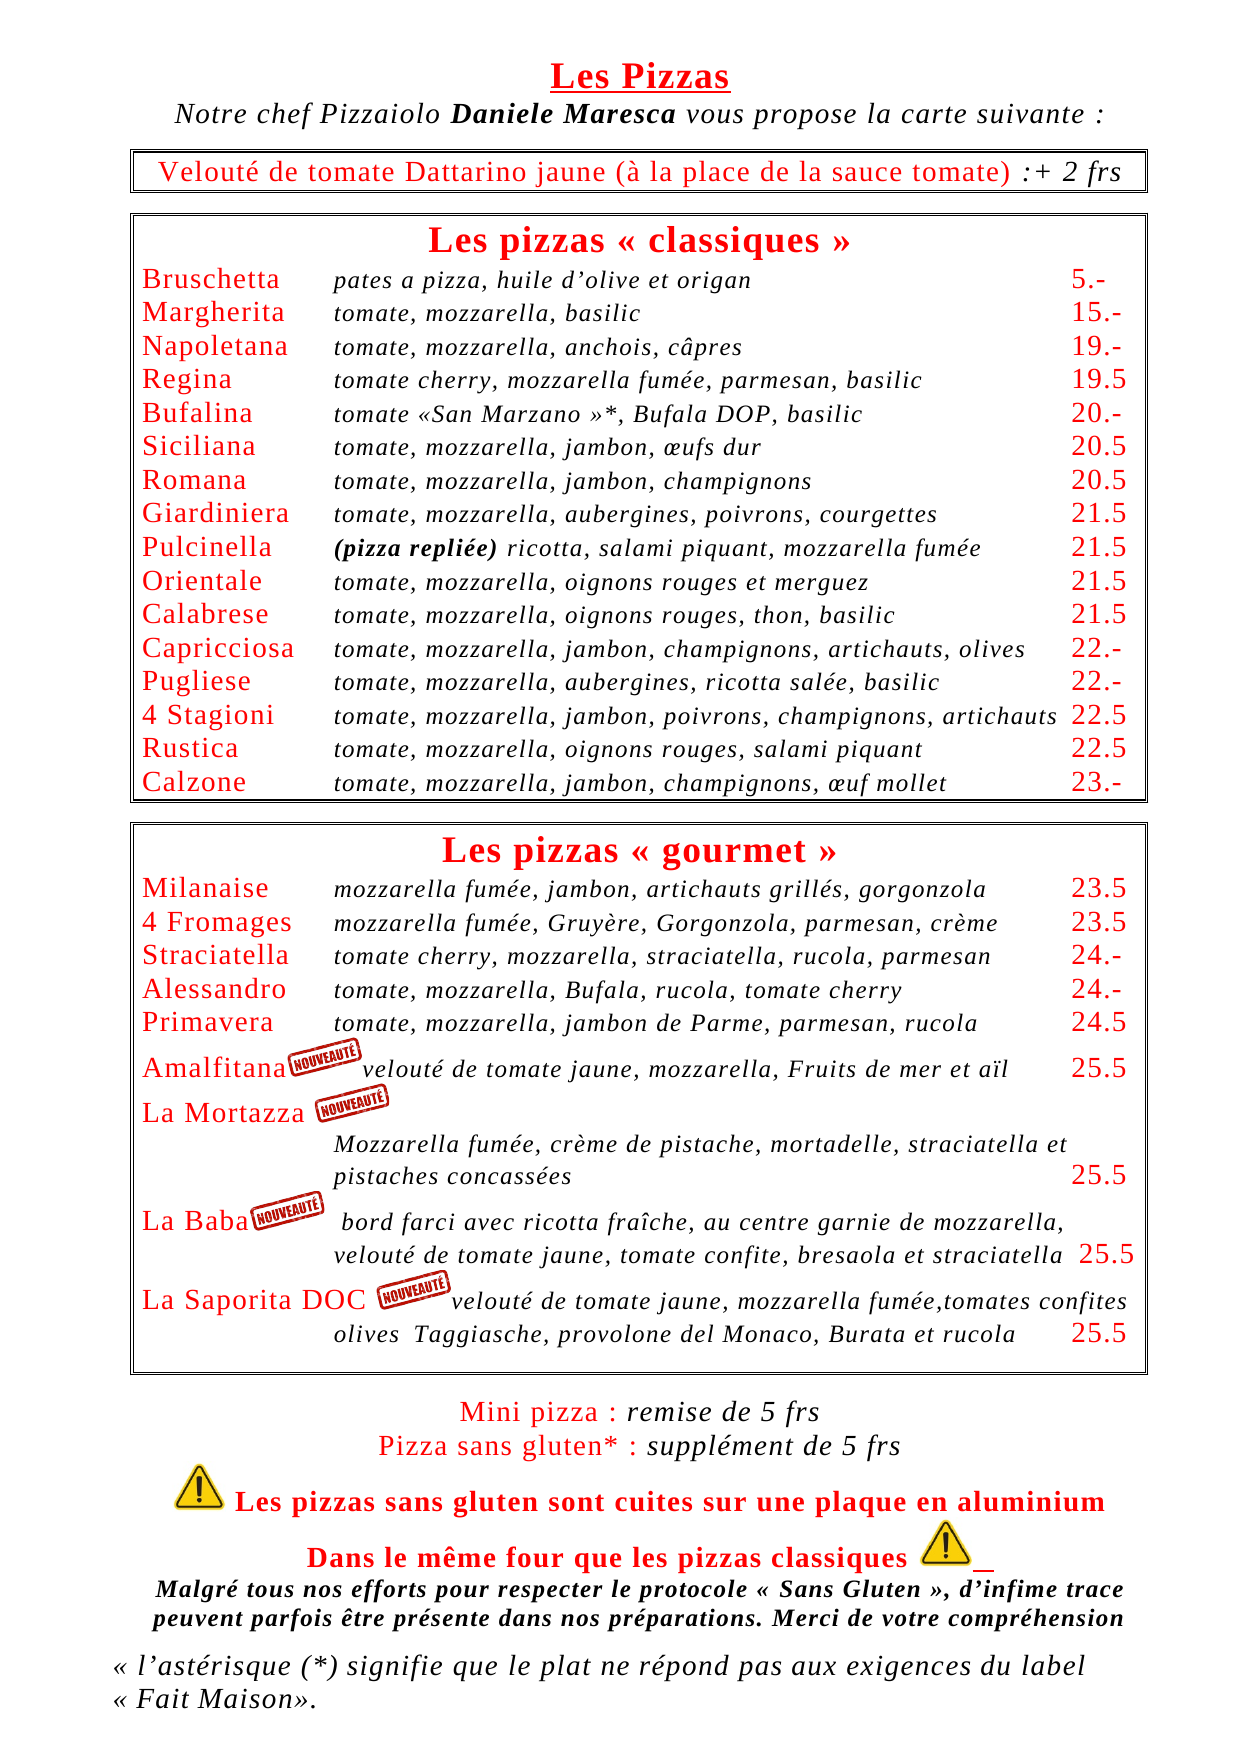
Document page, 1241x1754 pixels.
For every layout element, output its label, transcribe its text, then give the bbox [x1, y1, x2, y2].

text Giardiniera tomate, mozzarella, aubergines, poivrons, courgettes 21.5 [134, 490, 1145, 524]
text Les pizzas « gourmet » [134, 825, 1145, 865]
text Napoletana tomate, mozzarella, anchois, câpres 19.- [134, 323, 1145, 356]
text Rustica tomate, mozzarella, oignons rouges, salami piquant 22.5 [134, 725, 1145, 759]
text Pulcinella (pizza repliée) ricotta, salami piquant, mozzarella fumée 21.5 [134, 524, 1145, 557]
picture [287, 1037, 362, 1077]
text Bufalina tomate «San Marzano »*, Bufala DOP, basilic 20.- [134, 390, 1145, 423]
text Les pizzas « classiques » [134, 216, 1145, 256]
text Bruschetta pates a pizza, huile d’olive et origan 5.- [134, 256, 1145, 289]
text 4 Stagioni tomate, mozzarella, jambon, poivrons, champignons, artichauts 22.5 [134, 692, 1145, 725]
text Notre chef Pizzaiolo Daniele Maresca vous propose la carte suivante : [142, 97, 1137, 130]
text Mini pizza : remise de 5 frs [142, 1394, 1137, 1428]
text Primavera tomate, mozzarella, jambon de Parme, parmesan, rucola 24.5 [134, 999, 1145, 1033]
picture [172, 1461, 226, 1512]
text Pizza sans gluten* : supplément de 5 frs [142, 1428, 1137, 1462]
text Romana tomate, mozzarella, jambon, champignons 20.5 [134, 457, 1145, 490]
text La Mortazza [134, 1078, 1145, 1123]
text Margherita tomate, mozzarella, basilic 15.- [134, 289, 1145, 323]
text Milanaise mozzarella fumée, jambon, artichauts grillés, gorgonzola 23.5 [134, 865, 1145, 898]
text Amalfitanavelouté de tomate jaune, mozzarella, Fruits de mer et aïl 25.5 [134, 1033, 1145, 1078]
text Mozzarella fumée, crème de pistache, mortadelle, straciatella et pistaches concassées 25.5 [134, 1123, 1145, 1186]
text Orientale tomate, mozzarella, oignons rouges et merguez 21.5 [134, 557, 1145, 591]
text Regina tomate cherry, mozzarella fumée, parmesan, basilic 19.5 [134, 356, 1145, 390]
text Les pizzas sans gluten sont cuites sur une plaque en aluminium [142, 1462, 1137, 1518]
text Siciliana tomate, mozzarella, jambon, œufs dur 20.5 [134, 423, 1145, 457]
text Calabrese tomate, mozzarella, oignons rouges, thon, basilic 21.5 [134, 591, 1145, 624]
picture [250, 1191, 325, 1231]
text Calzone tomate, mozzarella, jambon, champignons, œuf mollet 23.- [134, 759, 1145, 799]
text Capricciosa tomate, mozzarella, jambon, champignons, artichauts, olives 22.- [134, 624, 1145, 658]
text La Saporita DOC velouté de tomate jaune, mozzarella fumée,tomates confites [134, 1265, 1145, 1310]
text Dans le même four que les pizzas classiques [142, 1518, 1137, 1574]
picture [314, 1083, 390, 1123]
text Velouté de tomate Dattarino jaune (à la place de la sauce tomate) :+ 2 frs [134, 153, 1145, 190]
text 4 Fromages mozzarella fumée, Gruyère, Gorgonzola, parmesan, crème 23.5 [134, 898, 1145, 932]
text Alessandro tomate, mozzarella, Bufala, rucola, tomate cherry 24.- [134, 966, 1145, 999]
text Les Pizzas [142, 53, 1137, 97]
picture [918, 1517, 973, 1568]
text olives Taggiasche, provolone del Monaco, Burata et rucola 25.5 [134, 1310, 1145, 1349]
text La Baba bord farci avec ricotta fraîche, au centre garnie de mozzarella, velouté de tomate jaune, tomate confite, bresaola et straciatella 25.5 [134, 1186, 1145, 1265]
text Pugliese tomate, mozzarella, aubergines, ricotta salée, basilic 22.- [134, 658, 1145, 692]
picture [376, 1270, 451, 1310]
text Malgré tous nos efforts pour respecter le protocole « Sans Gluten », d’infime trace peuvent parfois être présente dans nos préparations. Merci de votre compréhension [142, 1574, 1137, 1632]
text Straciatella tomate cherry, mozzarella, straciatella, rucola, parmesan 24.- [134, 932, 1145, 966]
